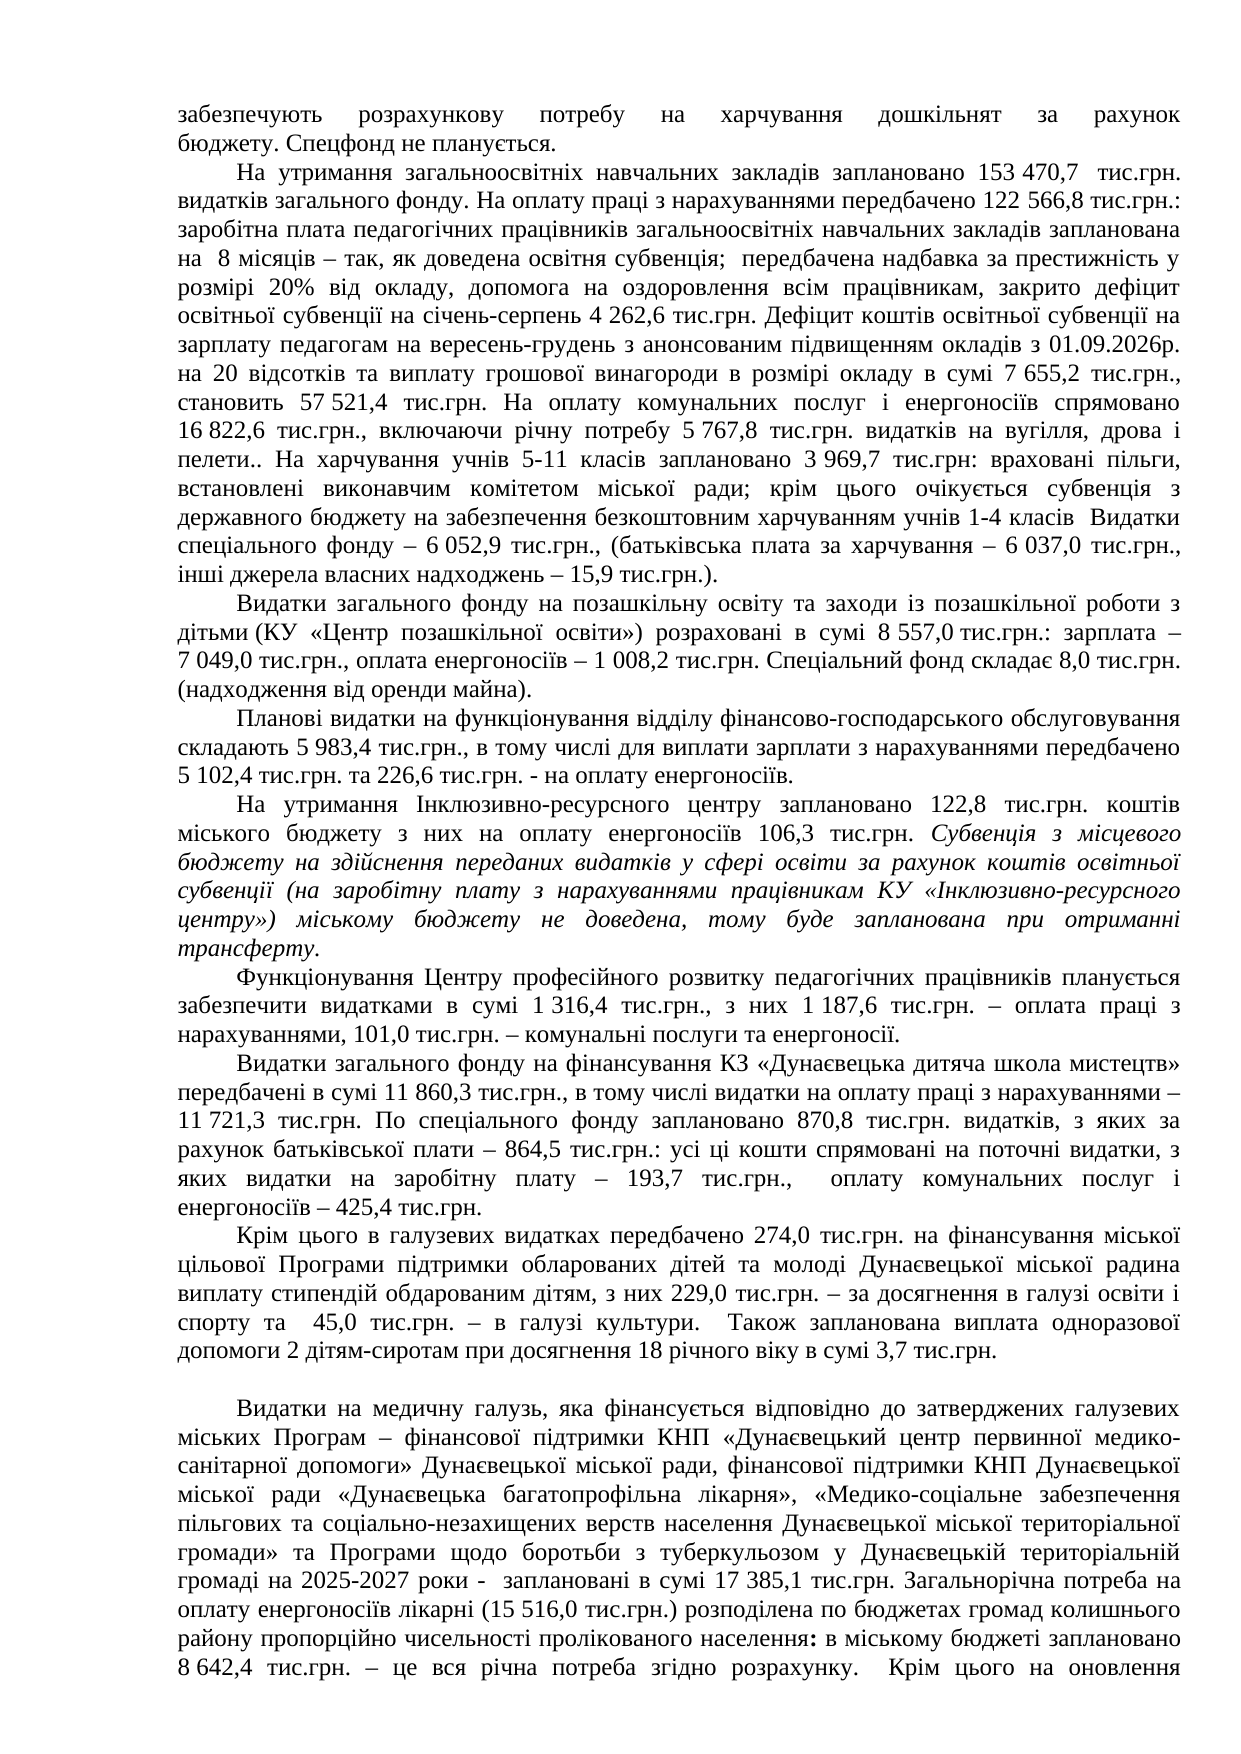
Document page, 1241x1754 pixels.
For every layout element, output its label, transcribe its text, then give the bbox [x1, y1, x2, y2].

text Функціонування Центру професійного розвитку педагогічних працівників планується забезпечити видатками в сумі 1 316,4 тис.грн., з них 1 187,6 тис.грн. – оплата праці з нарахуваннями, 101,0 тис.грн. – комунальні послуги та енергоносії. [177, 962, 1181, 1048]
text Видатки загального фонду на позашкільну освіту та заходи із позашкільної роботи з дітьми (КУ «Центр позашкільної освіти») розраховані в сумі 8 557,0 тис.грн.: зарплата – 7 049,0 тис.грн., оплата енергоносіїв – 1 008,2 тис.грн. Спеціальний фонд складає 8,0 тис.грн. (надходження від оренди майна). [177, 588, 1181, 703]
text Крім цього в галузевих видатках передбачено 274,0 тис.грн. на фінансування міської цільової Програми підтримки обларованих дітей та молоді Дунаєвецької міської радина виплату стипендій обдарованим дітям, з них 229,0 тис.грн. – за досягнення в галузі освіти і спорту та 45,0 тис.грн. – в галузі культури. Також запланована виплата одноразової допомоги 2 дітям-сиротам при досягнення 18 річного віку в сумі 3,7 тис.грн. [177, 1221, 1181, 1364]
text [177, 1393, 1181, 1681]
text Планові видатки на функціонування відділу фінансово-господарського обслуговування складають 5 983,4 тис.грн., в тому числі для виплати зарплати з нарахуваннями передбачено 5 102,4 тис.грн. та 226,6 тис.грн. - на оплату енергоносіїв. [177, 703, 1181, 789]
text Видатки загального фонду на фінансування КЗ «Дунаєвецька дитяча школа мистецтв» передбачені в сумі 11 860,3 тис.грн., в тому числі видатки на оплату праці з нарахуваннями – 11 721,3 тис.грн. По спеціального фонду заплановано 870,8 тис.грн. видатків, з яких за рахунок батьківської плати – 864,5 тис.грн.: усі ці кошти спрямовані на поточні видатки, з яких видатки на заробітну плату – 193,7 тис.грн., оплату комунальних послуг і енергоносіїв – 425,4 тис.грн. [177, 1048, 1181, 1221]
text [177, 99, 1181, 157]
text На утримання загальноосвітніх навчальних закладів заплановано 153 470,7 тис.грн. видатків загального фонду. На оплату праці з нарахуваннями передбачено 122 566,8 тис.грн.: заробітна плата педагогічних працівників загальноосвітніх навчальних закладів запланована на 8 місяців – так, як доведена освітня субвенція; передбачена надбавка за престижність у розмірі 20% від окладу, допомога на оздоровлення всім працівникам, закрито дефіцит освітньої субвенції на січень-серпень 4 262,6 тис.грн. Дефіцит коштів освітньої субвенції на зарплату педагогам на вересень-грудень з анонсованим підвищенням окладів з 01.09.2026р. на 20 відсотків та виплату грошової винагороди в розмірі окладу в сумі 7 655,2 тис.грн., становить 57 521,4 тис.грн. На оплату комунальних послуг і енергоносіїв спрямовано 16 822,6 тис.грн., включаючи річну потребу 5 767,8 тис.грн. видатків на вугілля, дрова і пелети.. На харчування учнів 5-11 класів заплановано 3 969,7 тис.грн: враховані пільги, встановлені виконавчим комітетом міської ради; крім цього очікується субвенція з державного бюджету на забезпечення безкоштовним харчуванням учнів 1-4 класів Видатки спеціального фонду – 6 052,9 тис.грн., (батьківська плата за харчування – 6 037,0 тис.грн., інші джерела власних надходжень – 15,9 тис.грн.). [177, 157, 1181, 588]
text На утримання Інклюзивно-ресурсного центру заплановано 122,8 тис.грн. коштів міського бюджету з них на оплату енергоносіїв 106,3 тис.грн. Субвенція з місцевого бюджету на здійснення переданих видатків у сфері освіти за рахунок коштів освітньої субвенції (на заробітну плату з нарахуваннями працівникам КУ «Інклюзивно-ресурсного центру») міському бюджету не доведена, тому буде запланована при отриманні трансферту. [177, 789, 1181, 962]
